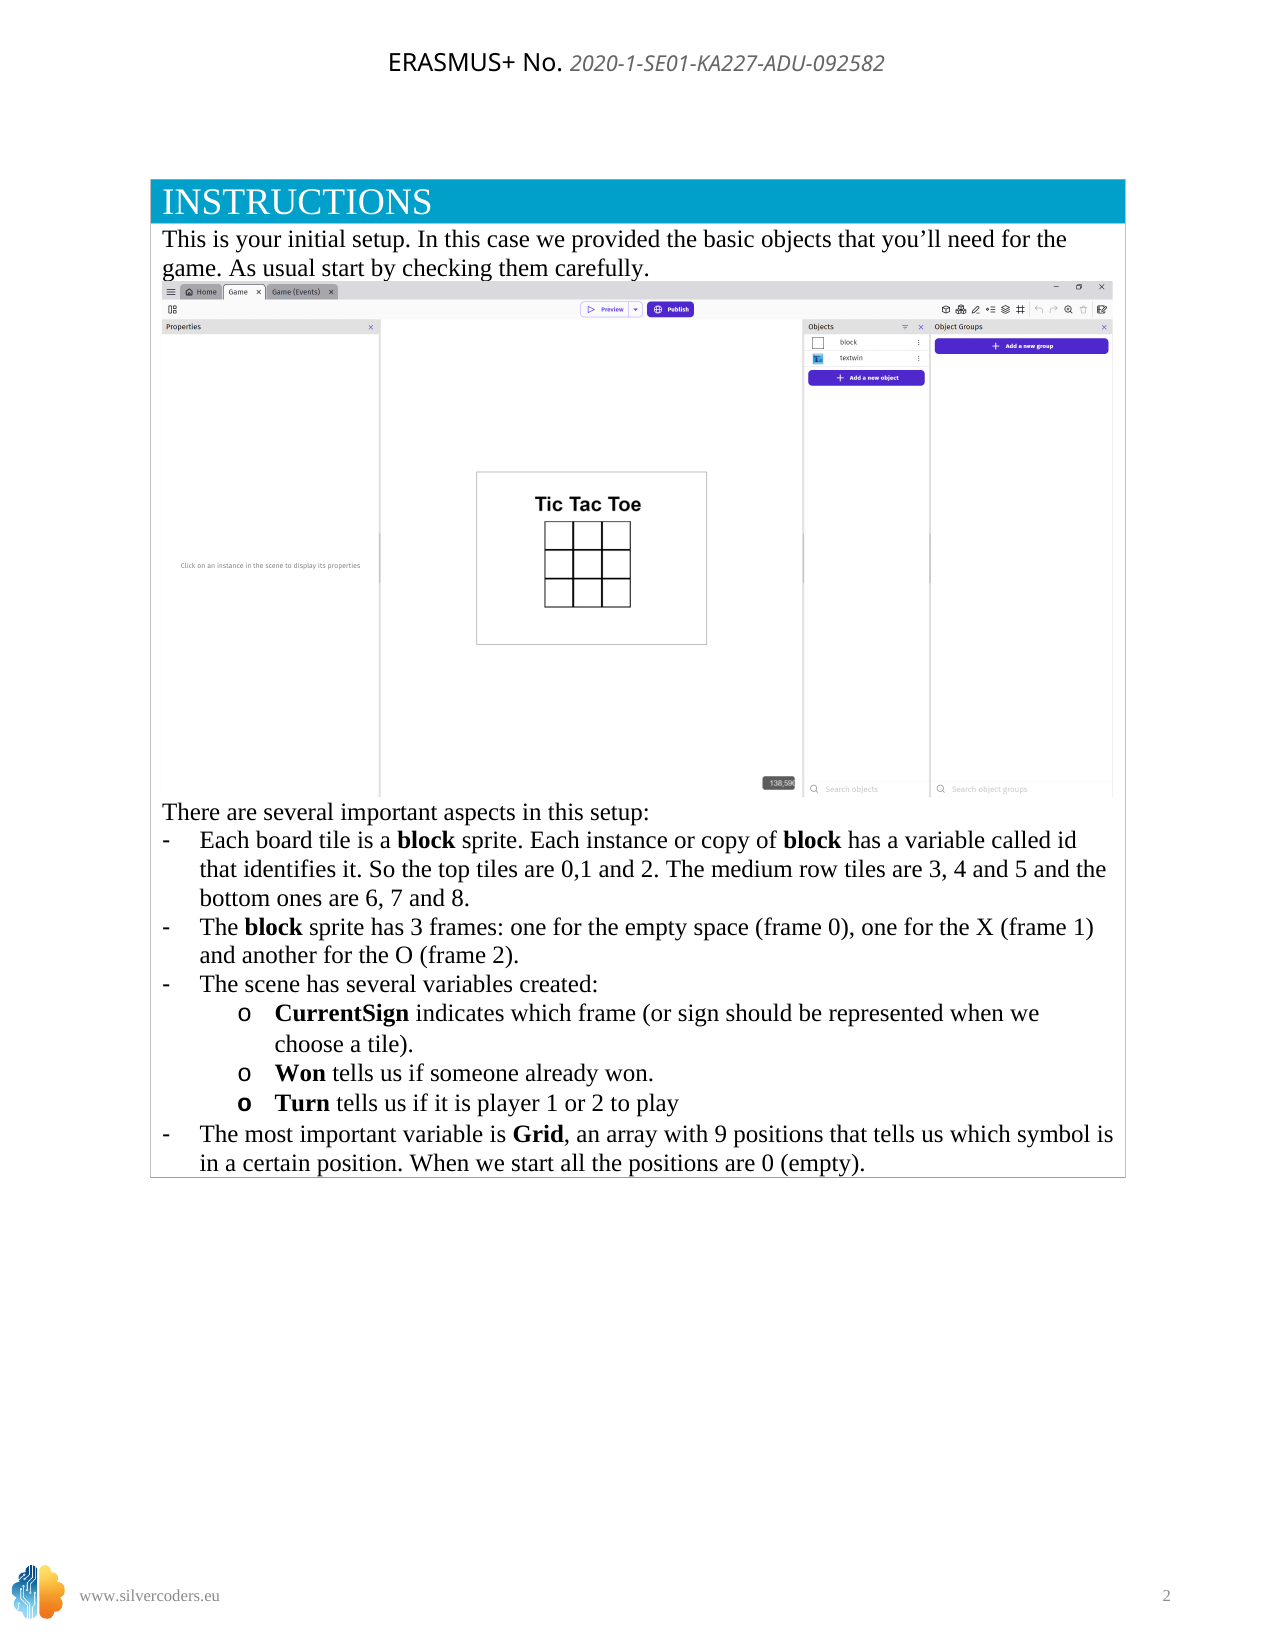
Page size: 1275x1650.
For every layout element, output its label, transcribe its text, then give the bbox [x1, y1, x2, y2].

picture [161, 281, 1113, 797]
picture [11, 1565, 65, 1619]
table_header INSTRUCTIONS [151, 180, 1125, 223]
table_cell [151, 224, 1125, 1177]
